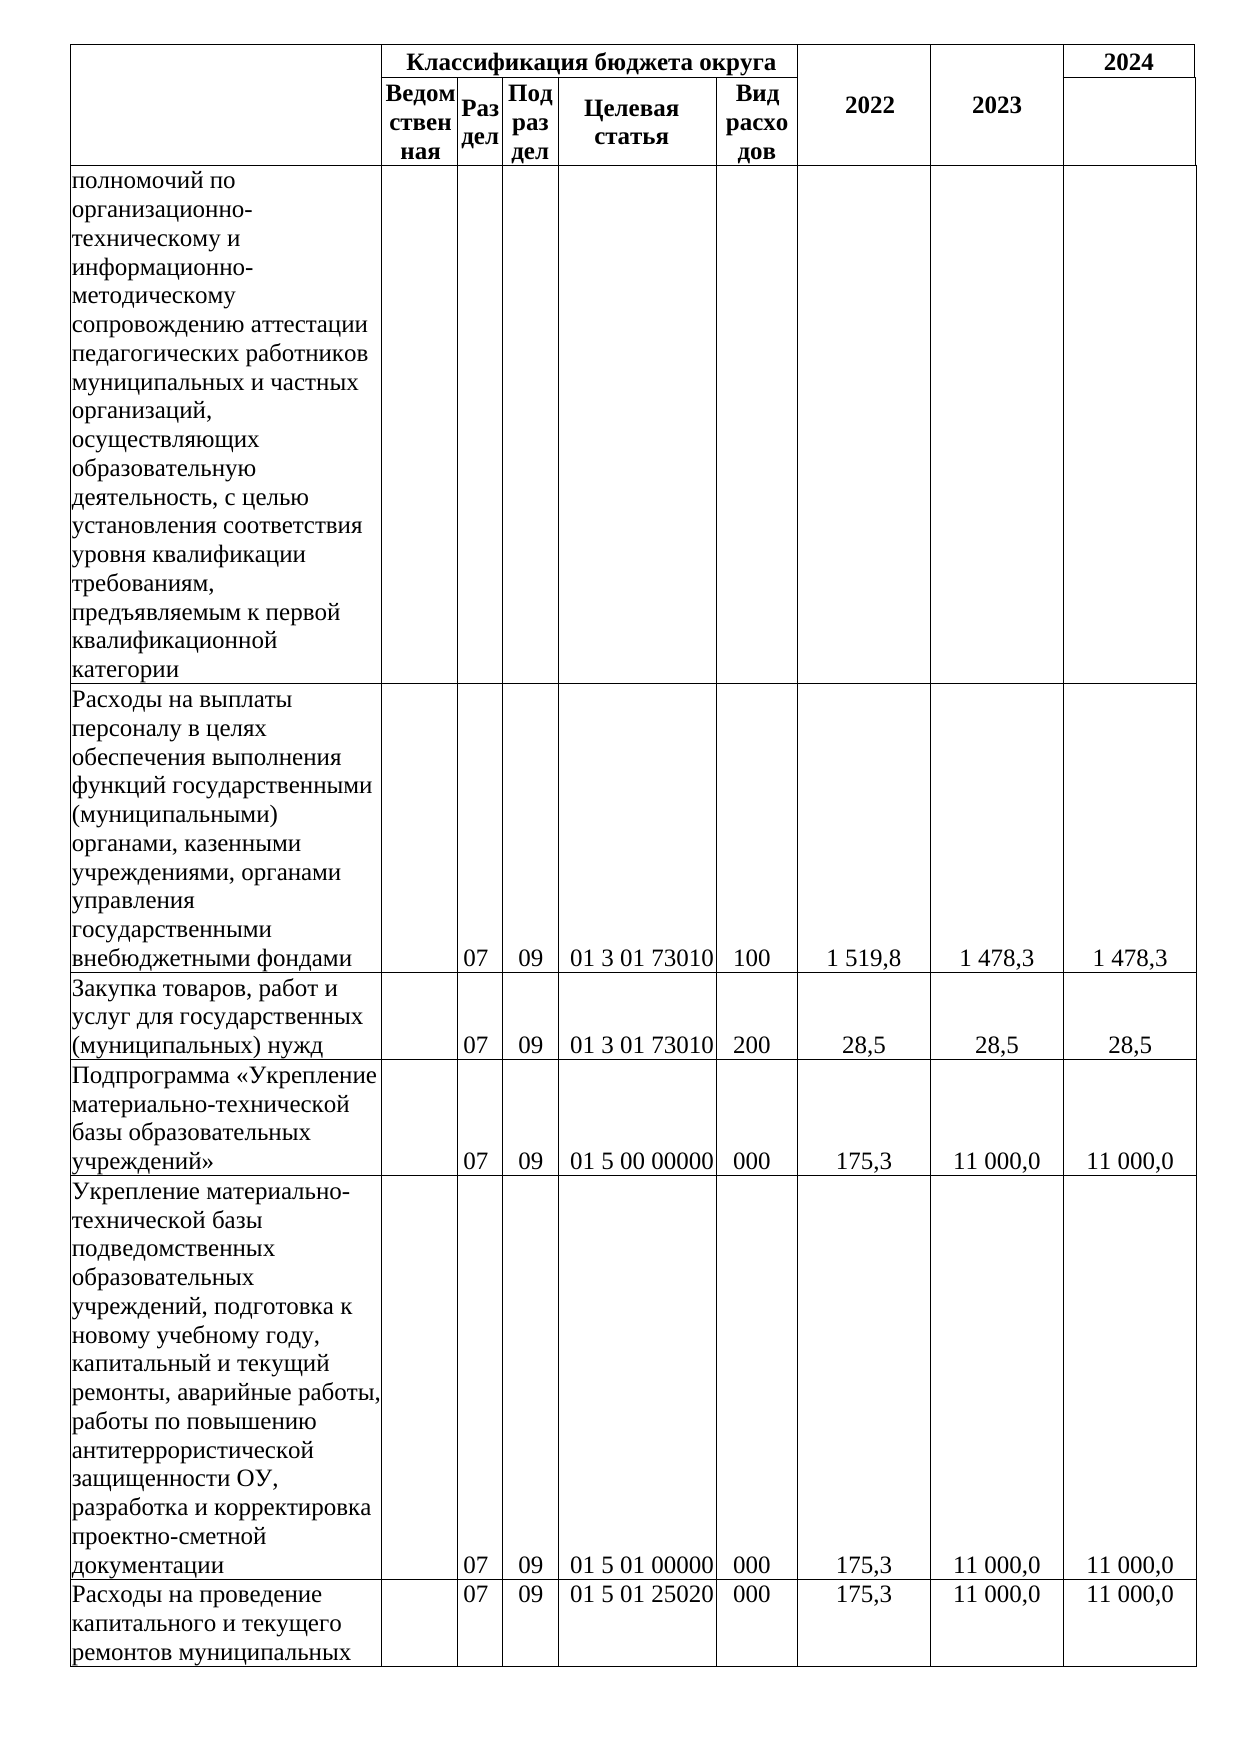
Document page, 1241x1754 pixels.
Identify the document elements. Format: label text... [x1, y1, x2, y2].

table_cell Вид расхо дов [717, 78, 797, 164]
table_header Классификация бюджета округа [382, 45, 797, 77]
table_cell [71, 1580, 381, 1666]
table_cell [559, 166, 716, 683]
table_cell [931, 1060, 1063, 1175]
table_header 2022 [798, 45, 930, 164]
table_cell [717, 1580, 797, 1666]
table_cell Ведом ствен ная [382, 78, 457, 164]
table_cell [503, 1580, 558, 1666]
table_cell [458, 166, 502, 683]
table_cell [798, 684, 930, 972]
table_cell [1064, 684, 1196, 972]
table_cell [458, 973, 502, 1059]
table_header [71, 45, 381, 164]
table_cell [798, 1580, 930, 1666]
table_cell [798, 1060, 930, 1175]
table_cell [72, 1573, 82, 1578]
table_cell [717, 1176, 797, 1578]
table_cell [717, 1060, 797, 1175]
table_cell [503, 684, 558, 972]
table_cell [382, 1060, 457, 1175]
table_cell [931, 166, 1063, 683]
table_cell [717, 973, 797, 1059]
table_cell [1064, 78, 1195, 164]
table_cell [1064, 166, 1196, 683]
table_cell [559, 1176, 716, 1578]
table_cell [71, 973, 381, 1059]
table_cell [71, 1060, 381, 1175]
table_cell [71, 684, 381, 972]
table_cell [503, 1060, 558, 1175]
table_cell Под раз дел [503, 78, 558, 164]
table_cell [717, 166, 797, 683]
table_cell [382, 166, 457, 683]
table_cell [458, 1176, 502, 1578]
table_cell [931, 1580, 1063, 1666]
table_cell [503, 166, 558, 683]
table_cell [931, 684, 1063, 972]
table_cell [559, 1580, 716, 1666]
table_header 2023 [931, 45, 1063, 164]
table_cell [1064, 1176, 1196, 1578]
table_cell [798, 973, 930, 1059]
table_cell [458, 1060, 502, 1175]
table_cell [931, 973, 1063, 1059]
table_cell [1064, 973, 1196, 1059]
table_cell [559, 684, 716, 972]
table_header 2024 [1064, 45, 1194, 77]
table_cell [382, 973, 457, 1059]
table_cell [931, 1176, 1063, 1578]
table_cell Раз дел [458, 78, 502, 164]
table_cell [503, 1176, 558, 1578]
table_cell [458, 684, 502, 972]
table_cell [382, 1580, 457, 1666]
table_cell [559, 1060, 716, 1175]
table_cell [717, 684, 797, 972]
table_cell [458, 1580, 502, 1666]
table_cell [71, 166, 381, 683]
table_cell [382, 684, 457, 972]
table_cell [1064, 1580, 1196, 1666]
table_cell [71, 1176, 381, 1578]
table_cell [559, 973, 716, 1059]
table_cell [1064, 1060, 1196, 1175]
table_cell Целевая статья [559, 78, 716, 164]
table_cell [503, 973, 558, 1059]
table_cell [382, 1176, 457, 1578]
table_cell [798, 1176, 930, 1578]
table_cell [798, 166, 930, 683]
